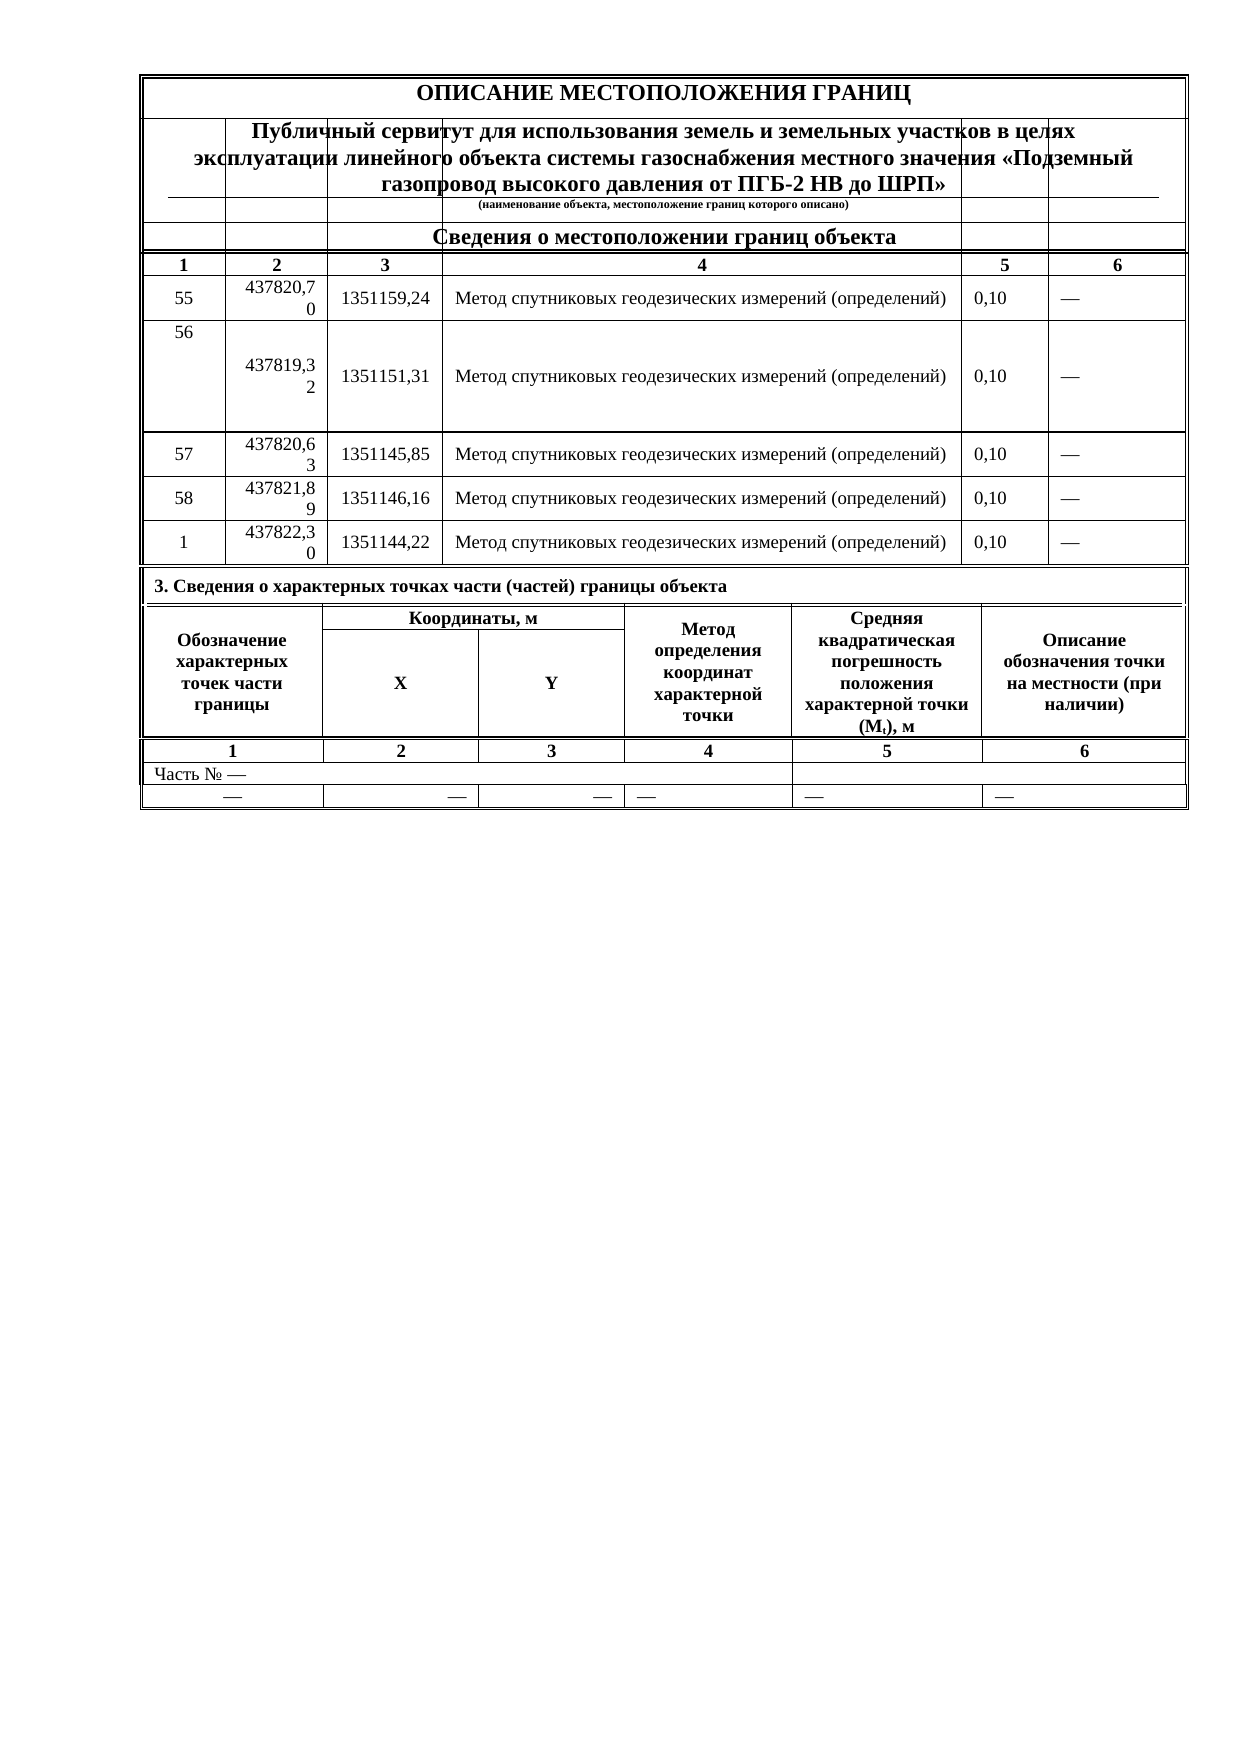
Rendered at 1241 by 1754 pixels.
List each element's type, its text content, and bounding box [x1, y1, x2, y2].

table_cell — [1049, 321, 1185, 431]
table_cell 1351159,24 [328, 276, 442, 319]
table_cell 437820,70 [226, 276, 327, 319]
table_header 3 [328, 223, 442, 249]
table_header 3 [328, 119, 442, 197]
table_header 2 [226, 198, 327, 222]
table_cell 57 [144, 433, 225, 476]
table_header 1 [144, 119, 225, 222]
table_cell [793, 763, 1185, 784]
table_cell — [793, 785, 982, 807]
table_header 5 [962, 198, 1048, 222]
table_header 6 [1049, 223, 1185, 249]
table_cell 1351144,22 [328, 521, 442, 564]
table_header 5 [962, 254, 1048, 275]
table_cell Описание обозначения точки на местности (при наличии) [982, 603, 1187, 736]
table_header 6 [1049, 254, 1185, 275]
table_cell Y [479, 630, 624, 736]
table_header 6 [983, 740, 1185, 762]
table_header 1 [144, 223, 225, 249]
table_header 6 [1049, 119, 1185, 222]
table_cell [443, 321, 961, 431]
table_cell 0,10 [962, 321, 1048, 431]
table_cell 1 [144, 521, 225, 564]
table_cell Метод спутниковых геодезических измерений (определений) [443, 521, 961, 564]
table_header 3 [328, 254, 442, 275]
table_header 2 [324, 740, 478, 762]
table_cell Метод определения координат характерной точки [625, 607, 791, 736]
table_cell Х [323, 630, 478, 736]
table_cell 437820,63 [226, 433, 327, 476]
table_cell 0,10 [962, 521, 1048, 564]
table_header 3 [479, 740, 624, 762]
table_cell 0,10 [962, 276, 1048, 319]
table_cell — [983, 785, 1186, 807]
table_cell Координаты, м [323, 607, 624, 629]
table_cell 0,10 [962, 433, 1048, 476]
table_cell Часть № — [144, 763, 792, 784]
table_header 4 [443, 198, 961, 222]
table_cell 58 [144, 477, 225, 520]
table_header 3. Сведения о характерных точках части (частей) границы объекта [144, 568, 1185, 602]
table_cell Обозначение характерных точек части границы [142, 603, 322, 736]
table_cell 0,10 [962, 477, 1048, 520]
table_cell Метод спутниковых геодезических измерений (определений) [443, 477, 961, 520]
table_header 5 [962, 223, 1048, 249]
table_header 2 [226, 223, 327, 249]
table_cell 437819,32 [226, 321, 327, 431]
table_header 5 [793, 740, 982, 762]
table_cell 437821,89 [226, 477, 327, 520]
table_cell — [479, 785, 624, 807]
table_cell — [1049, 276, 1185, 319]
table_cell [443, 276, 961, 319]
table_cell — [324, 785, 478, 807]
table_header 4 [443, 119, 961, 197]
table_cell — [625, 785, 792, 807]
table_header 4 [625, 740, 792, 762]
table_cell 1351146,16 [328, 477, 442, 520]
table_header 5 [962, 119, 1048, 197]
table_cell Метод спутниковых геодезических измерений (определений) [443, 433, 961, 476]
table_cell — [1049, 477, 1185, 520]
table_cell 1351151,31 [328, 321, 442, 431]
table_header 3 [328, 198, 442, 222]
table_cell 55 [144, 276, 225, 319]
table_cell — [143, 785, 323, 807]
table_cell 1351145,85 [328, 433, 442, 476]
table_cell 56 [144, 321, 225, 431]
table_header 2 [226, 254, 327, 275]
table_header 4 [443, 223, 961, 249]
table_cell Средняя квадратическая погрешность положения характерной точки (Мt), м [792, 607, 981, 736]
table_header 2 [226, 119, 327, 197]
table_header 1 [144, 740, 323, 762]
table_cell — [1049, 521, 1185, 564]
table_cell 437822,30 [226, 521, 327, 564]
table_header 4 [443, 254, 961, 275]
table_cell — [1049, 433, 1185, 476]
table_header 1 [144, 254, 225, 275]
